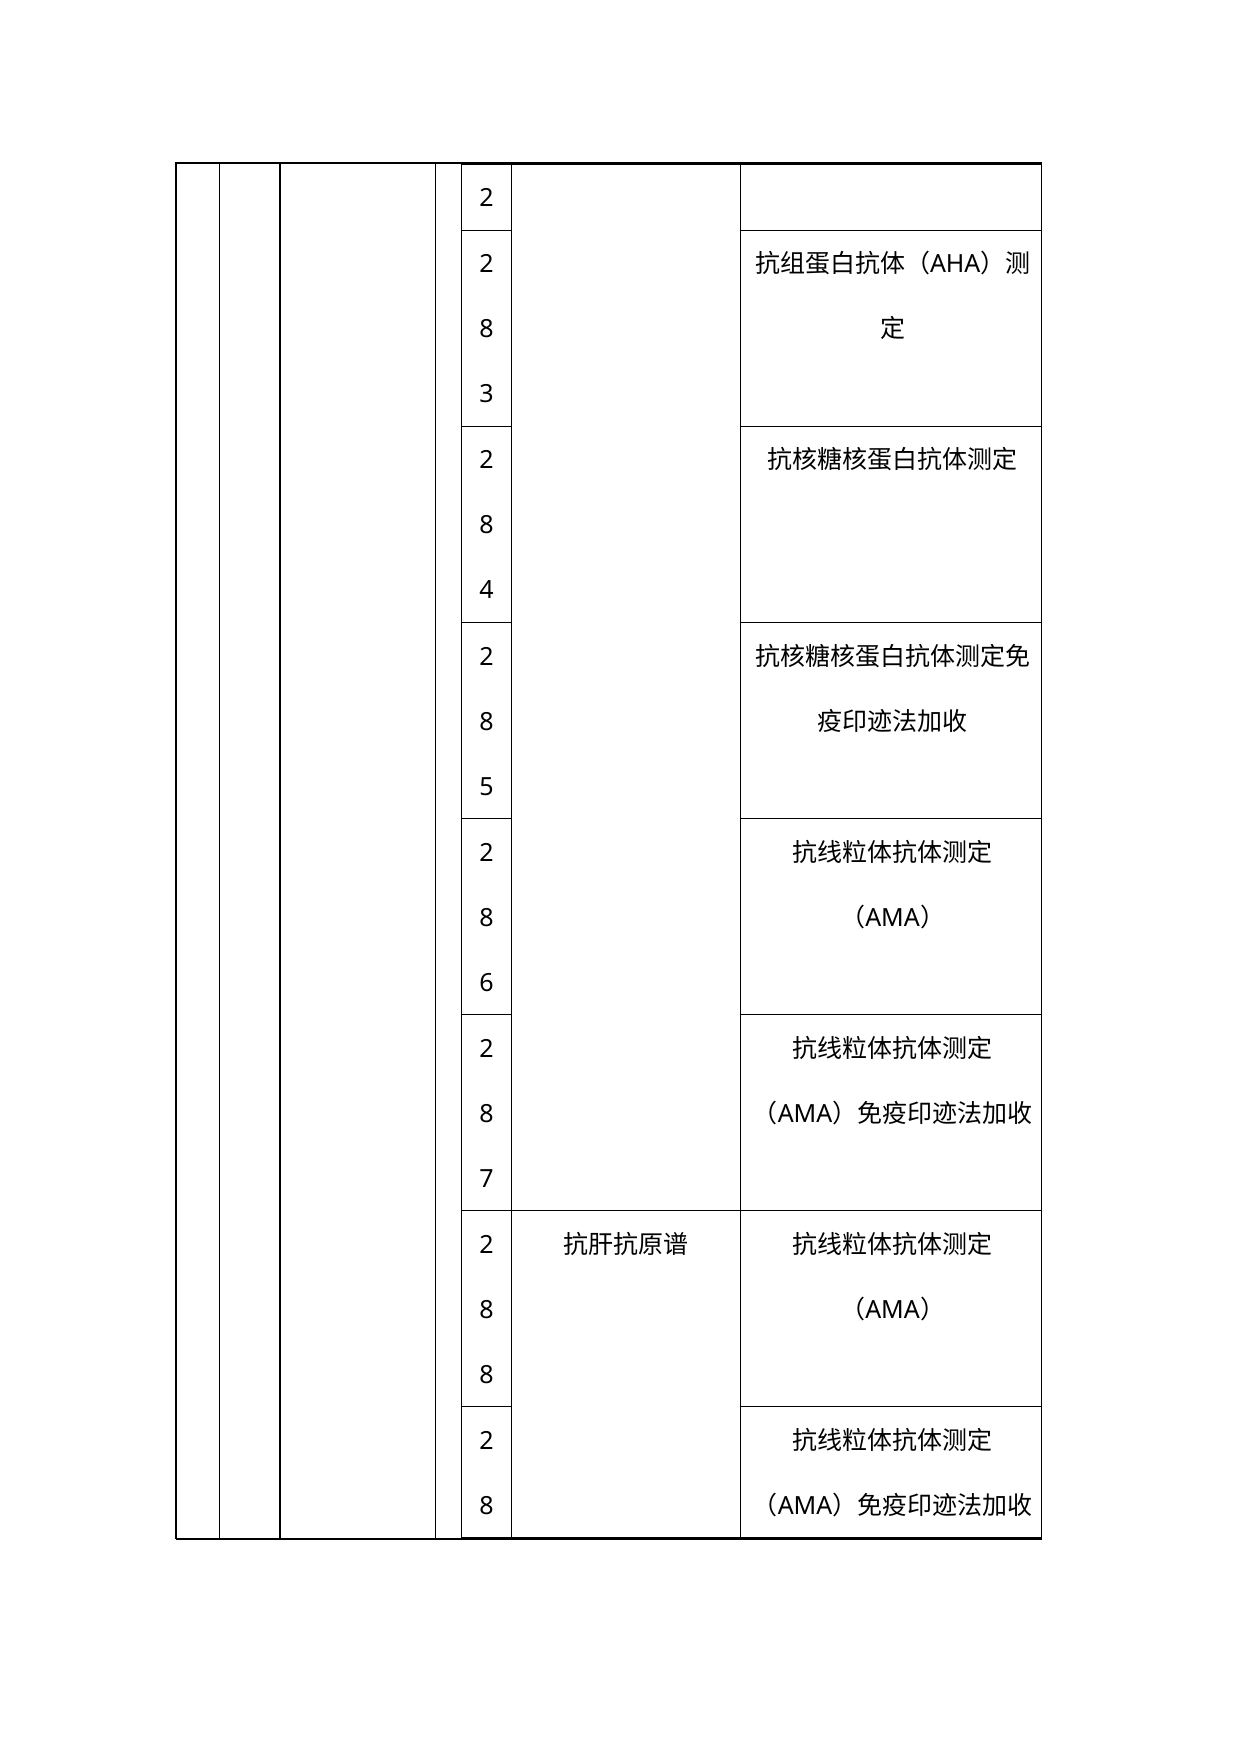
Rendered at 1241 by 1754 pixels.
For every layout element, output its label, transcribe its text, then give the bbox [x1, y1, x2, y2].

table_cell 1 [177, 164, 219, 1538]
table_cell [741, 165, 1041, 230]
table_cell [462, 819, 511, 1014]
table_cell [741, 231, 1041, 426]
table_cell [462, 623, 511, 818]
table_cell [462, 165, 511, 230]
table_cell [512, 165, 740, 1210]
table_cell [281, 164, 435, 1538]
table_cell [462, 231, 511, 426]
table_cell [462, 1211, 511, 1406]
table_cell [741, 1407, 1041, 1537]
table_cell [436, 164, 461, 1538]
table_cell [512, 1211, 740, 1537]
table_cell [741, 1211, 1041, 1406]
table_cell [220, 164, 279, 1538]
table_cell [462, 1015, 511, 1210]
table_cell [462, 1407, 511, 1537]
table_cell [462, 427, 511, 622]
